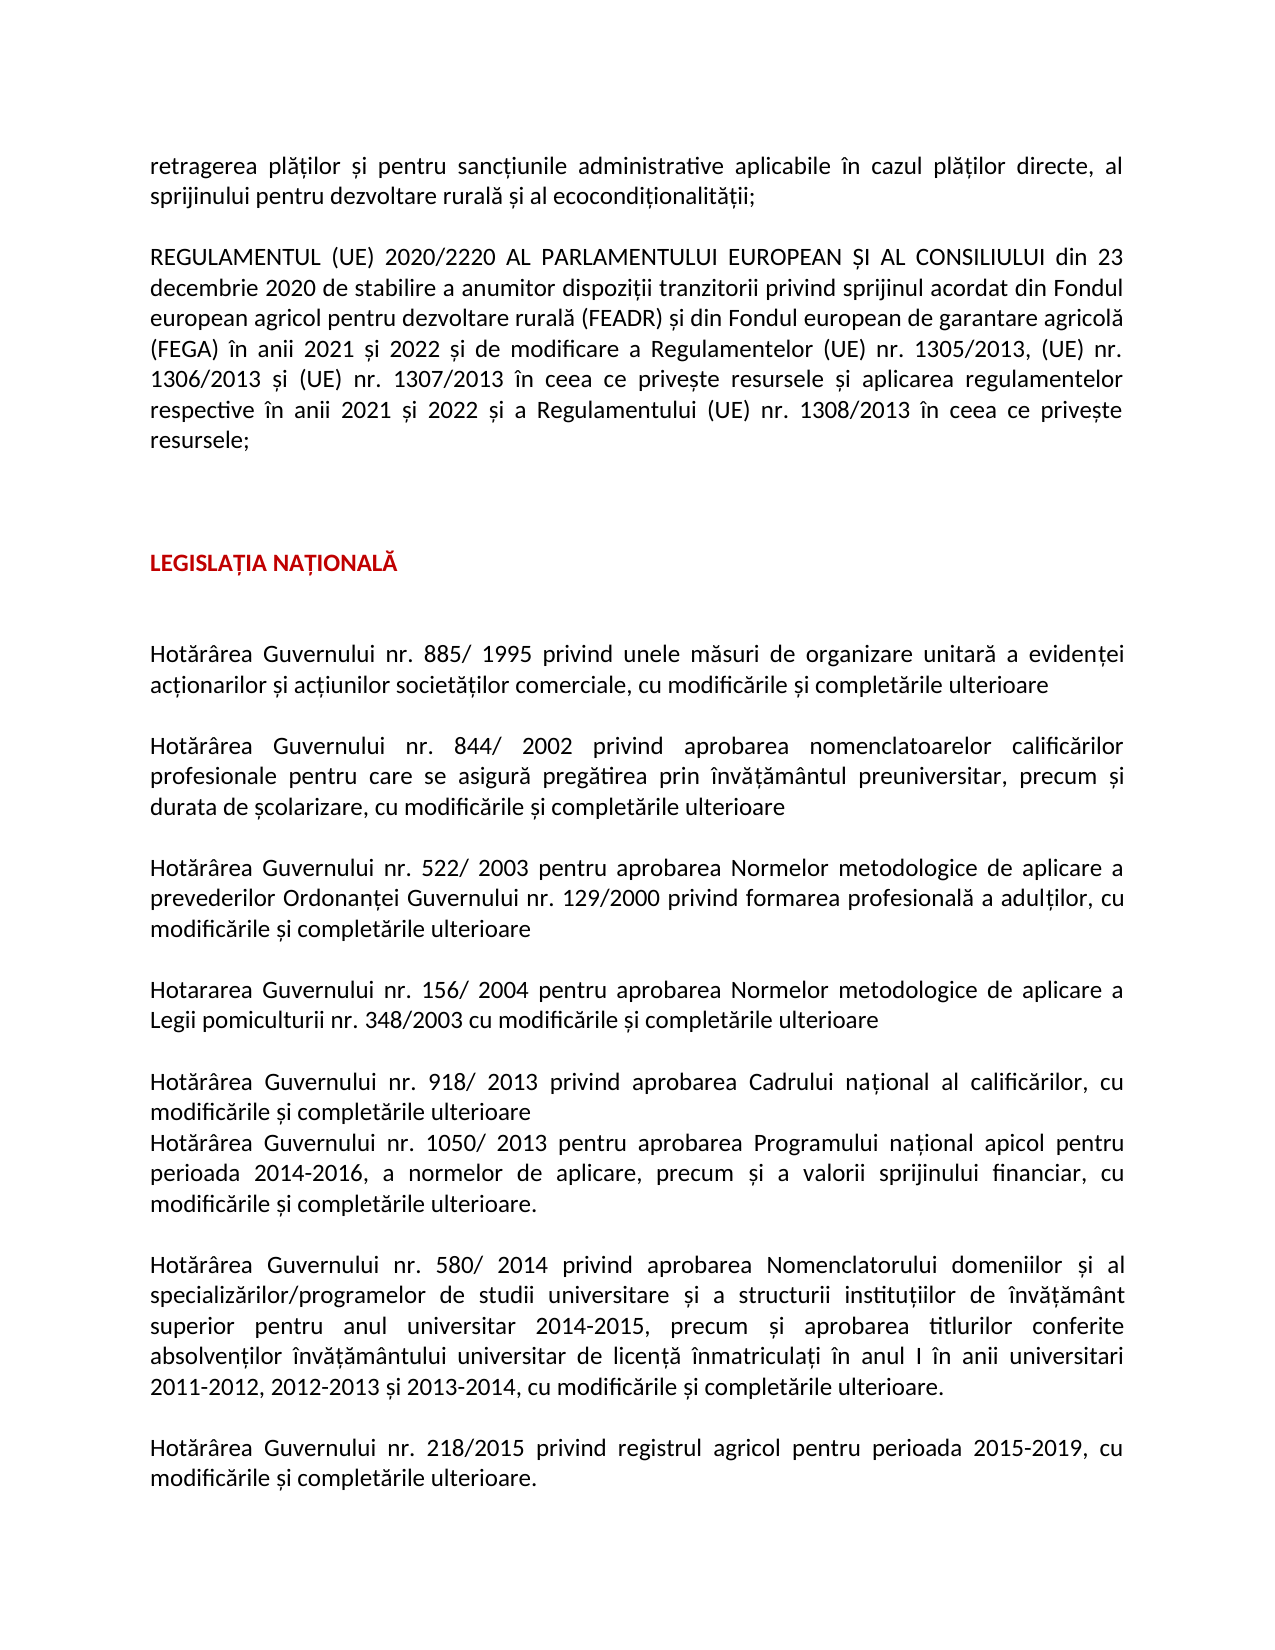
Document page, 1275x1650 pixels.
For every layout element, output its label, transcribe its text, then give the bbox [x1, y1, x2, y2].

text Hotărârea Guvernului nr. 522/ 2003 pentru aprobarea Normelor metodologice de aplicare a prevederilor Ordonanţei Guvernului nr. 129/2000 privind formarea profesională a adulţilor, cu modificările şi completările ulterioare [150, 852, 1125, 943]
text REGULAMENTUL (UE) 2020/2220 AL PARLAMENTULUI EUROPEAN ȘI AL CONSILIULUI din 23 decembrie 2020 de stabilire a anumitor dispoziții tranzitorii privind sprijinul acordat din Fondul european agricol pentru dezvoltare rurală (FEADR) și din Fondul european de garantare agricolă (FEGA) în anii 2021 și 2022 și de modificare a Regulamentelor (UE) nr. 1305/2013, (UE) nr. 1306/2013 și (UE) nr. 1307/2013 în ceea ce privește resursele și aplicarea regulamentelor respective în anii 2021 și 2022 și a Regulamentului (UE) nr. 1308/2013 în ceea ce privește resursele; [150, 242, 1125, 455]
text Hotararea Guvernului nr. 156/ 2004 pentru aprobarea Normelor metodologice de aplicare a Legii pomiculturii nr. 348/2003 cu modificările și completările ulterioare [150, 974, 1125, 1035]
text Hotărârea Guvernului nr. 885/ 1995 privind unele măsuri de organizare unitară a evidenţei acţionarilor şi acţiunilor societăţilor comerciale, cu modificările şi completările ulterioare [150, 638, 1125, 699]
text Hotărârea Guvernului nr. 918/ 2013 privind aprobarea Cadrului naţional al calificărilor, cu modificările şi completările ulterioare [150, 1066, 1125, 1127]
text Hotărârea Guvernului nr. 1050/ 2013 pentru aprobarea Programului naţional apicol pentru perioada 2014-2016, a normelor de aplicare, precum şi a valorii sprijinului financiar, cu modificările şi completările ulterioare. [150, 1127, 1125, 1218]
text Hotărârea Guvernului nr. 580/ 2014 privind aprobarea Nomenclatorului domeniilor şi al specializărilor/programelor de studii universitare şi a structurii instituţiilor de învăţământ superior pentru anul universitar 2014-2015, precum şi aprobarea titlurilor conferite absolvenţilor învăţământului universitar de licenţă înmatriculaţi în anul I în anii universitari 2011-2012, 2012-2013 şi 2013-2014, cu modificările şi completările ulterioare. [150, 1249, 1125, 1401]
text LEGISLAŢIA NAŢIONALĂ [150, 547, 1125, 577]
text Hotărârea Guvernului nr. 844/ 2002 privind aprobarea nomenclatoarelor calificărilor profesionale pentru care se asigură pregătirea prin învăţământul preuniversitar, precum şi durata de şcolarizare, cu modificările şi completările ulterioare [150, 730, 1125, 821]
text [150, 150, 1125, 211]
text Hotărârea Guvernului nr. 218/2015 privind registrul agricol pentru perioada 2015-2019, cu modificările şi completările ulterioare. [150, 1432, 1125, 1493]
